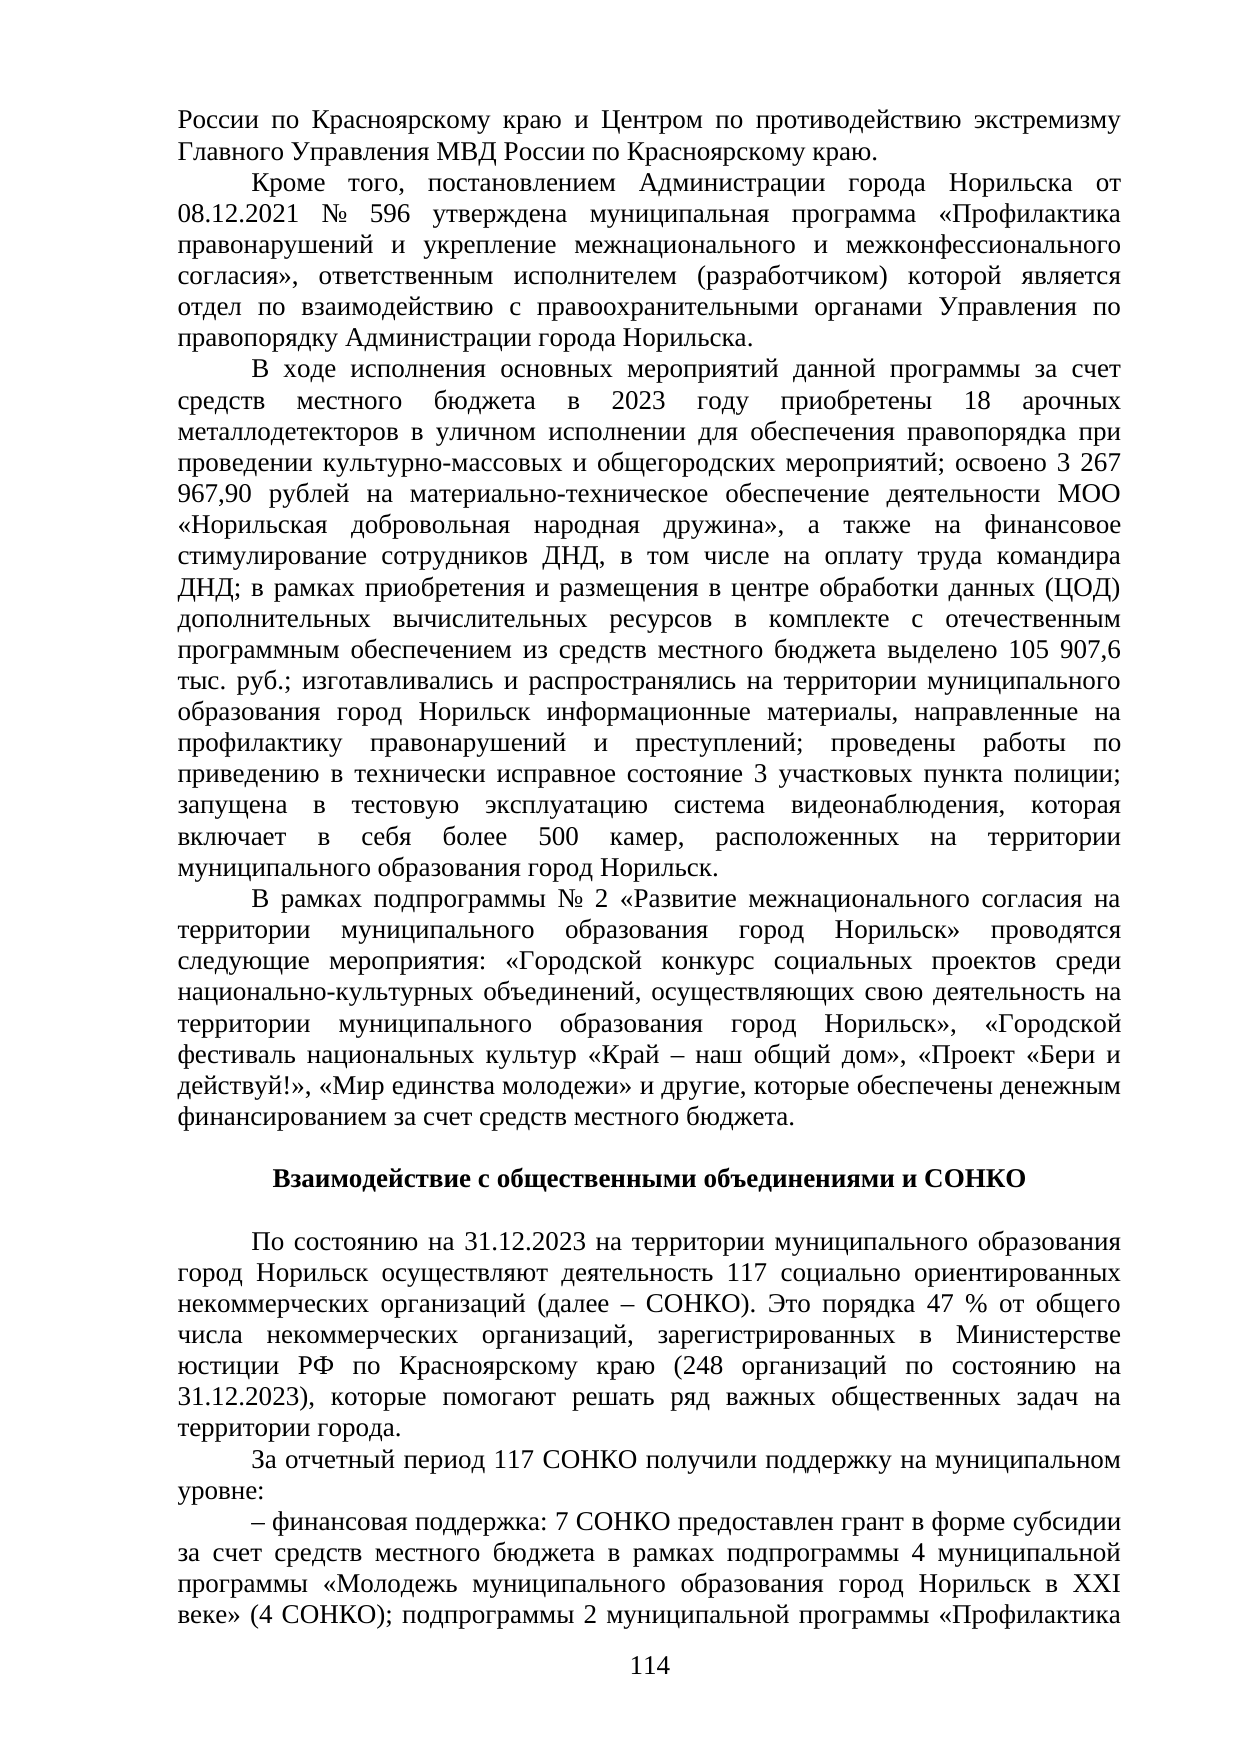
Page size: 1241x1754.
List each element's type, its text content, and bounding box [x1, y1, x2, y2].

text В рамках подпрограммы № 2 «Развитие межнационального согласия на территории муниципального образования город Норильск» проводятся следующие мероприятия: «Городской конкурс социальных проектов среди национально-культурных объединений, осуществляющих свою деятельность на территории муниципального образования город Норильск», «Городской фестиваль национальных культур «Край – наш общий дом», «Проект «Бери и действуй!», «Мир единства молодежи» и другие, которые обеспечены денежным финансированием за счет средств местного бюджета. [177, 882, 1122, 1131]
list Взаимодействие с общественными объединениями и СОНКО [177, 1162, 1122, 1193]
text В ходе исполнения основных мероприятий данной программы за счет средств местного бюджета в 2023 году приобретены 18 арочных металлодетекторов в уличном исполнении для обеспечения правопорядка при проведении культурно-массовых и общегородских мероприятий; освоено 3 267 967,90 рублей на материально-техническое обеспечение деятельности МОО «Норильская добровольная народная дружина», а также на финансовое стимулирование сотрудников ДНД, в том числе на оплату труда командира ДНД; в рамках приобретения и размещения в центре обработки данных (ЦОД) дополнительных вычислительных ресурсов в комплекте с отечественным программным обеспечением из средств местного бюджета выделено 105 907,6 тыс. руб.; изготавливались и распространялись на территории муниципального образования город Норильск информационные материалы, направленные на профилактику правонарушений и преступлений; проведены работы по приведению в технически исправное состояние 3 участковых пункта полиции; запущена в тестовую эксплуатацию система видеонаблюдения, которая включает в себя более 500 камер, расположенных на территории муниципального образования город Норильск. [177, 353, 1122, 882]
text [177, 1505, 1122, 1629]
text По состоянию на 31.12.2023 на территории муниципального образования город Норильск осуществляют деятельность 117 социально ориентированных некоммерческих организаций (далее – СОНКО). Это порядка 47 % от общего числа некоммерческих организаций, зарегистрированных в Министерстве юстиции РФ по Красноярскому краю (248 организаций по состоянию на 31.12.2023), которые помогают решать ряд важных общественных задач на территории города. [177, 1225, 1122, 1443]
text За отчетный период 117 СОНКО получили поддержку на муниципальном уровне: [177, 1443, 1122, 1505]
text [177, 103, 1122, 166]
text Кроме того, постановлением Администрации города Норильска от 08.12.2021 № 596 утверждена муниципальная программа «Профилактика правонарушений и укрепление межнационального и межконфессионального согласия», ответственным исполнителем (разработчиком) которой является отдел по взаимодействию с правоохранительными органами Управления по правопорядку Администрации города Норильска. [177, 166, 1122, 353]
